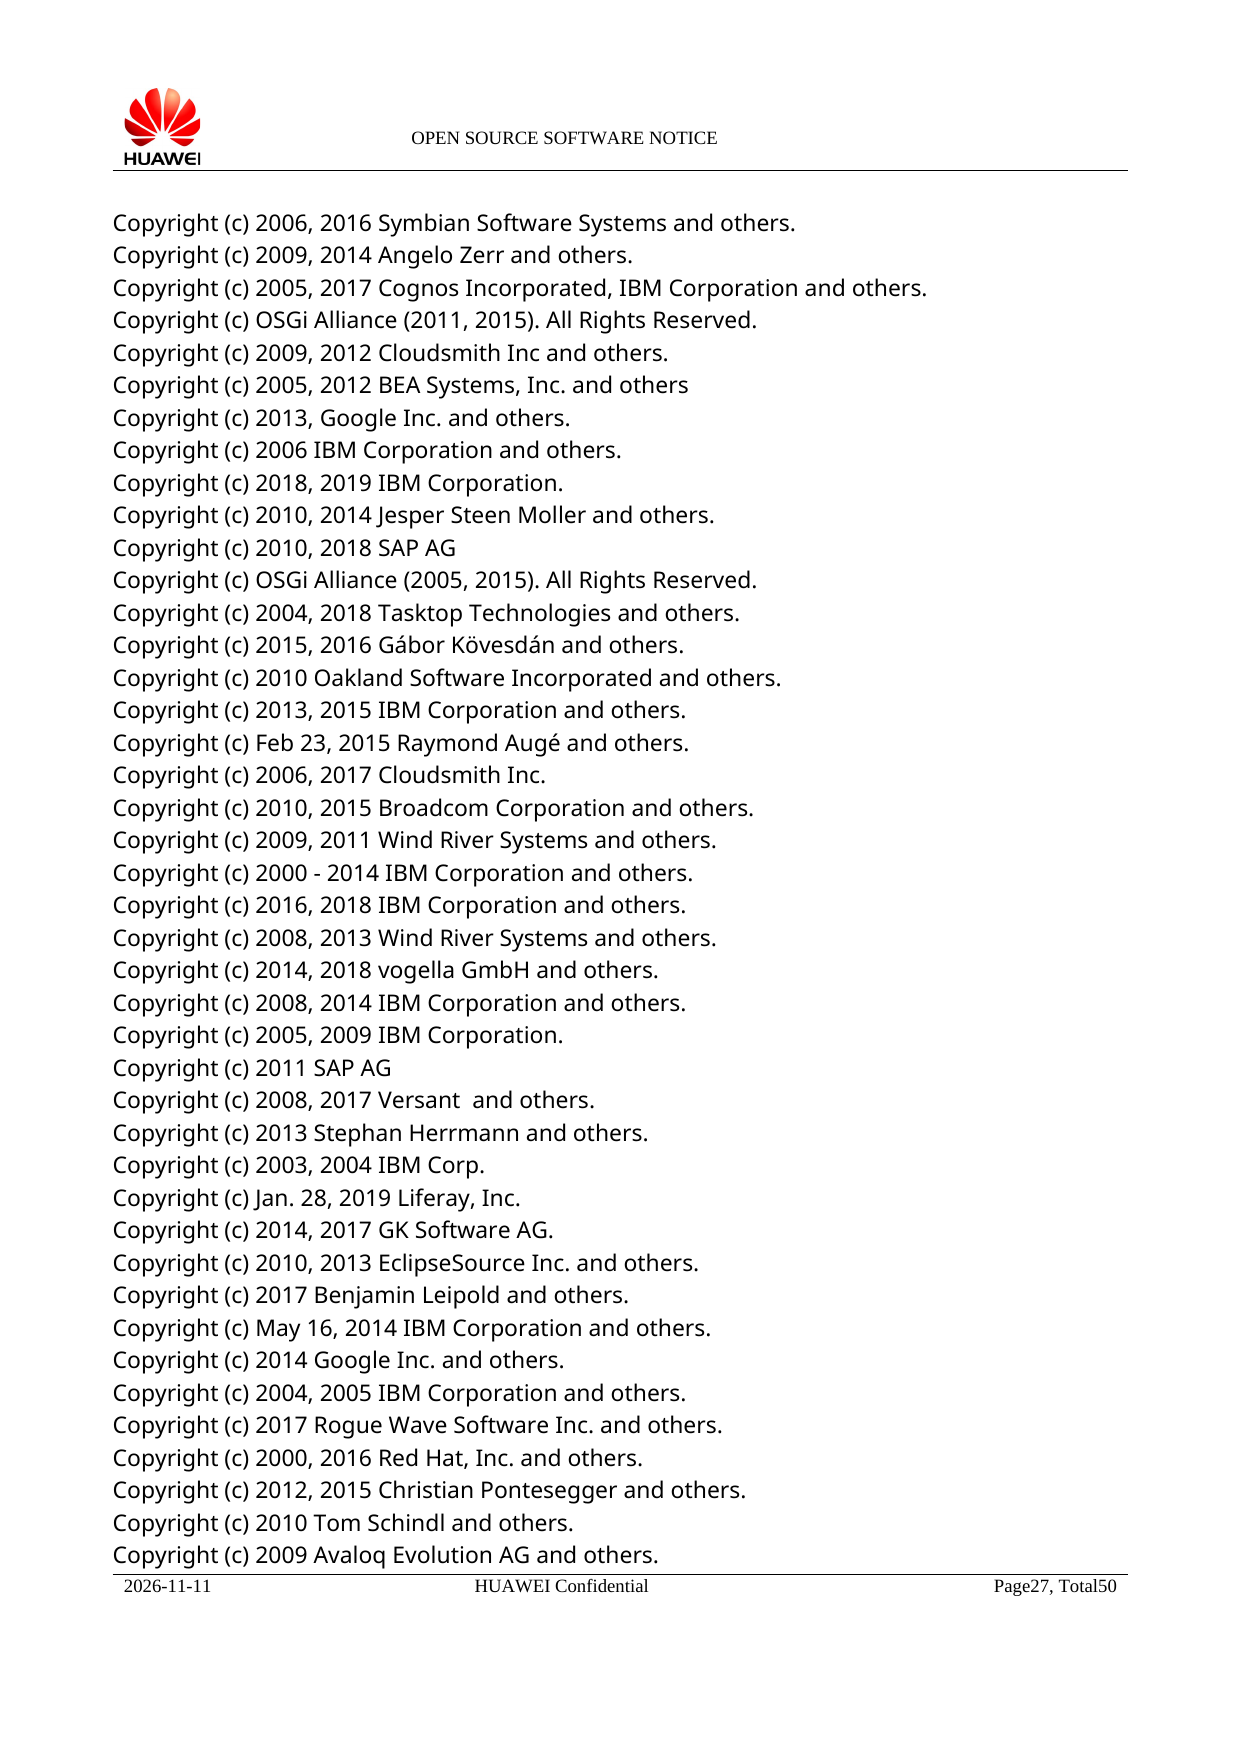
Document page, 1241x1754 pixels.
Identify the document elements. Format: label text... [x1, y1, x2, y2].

picture [124, 88, 201, 165]
